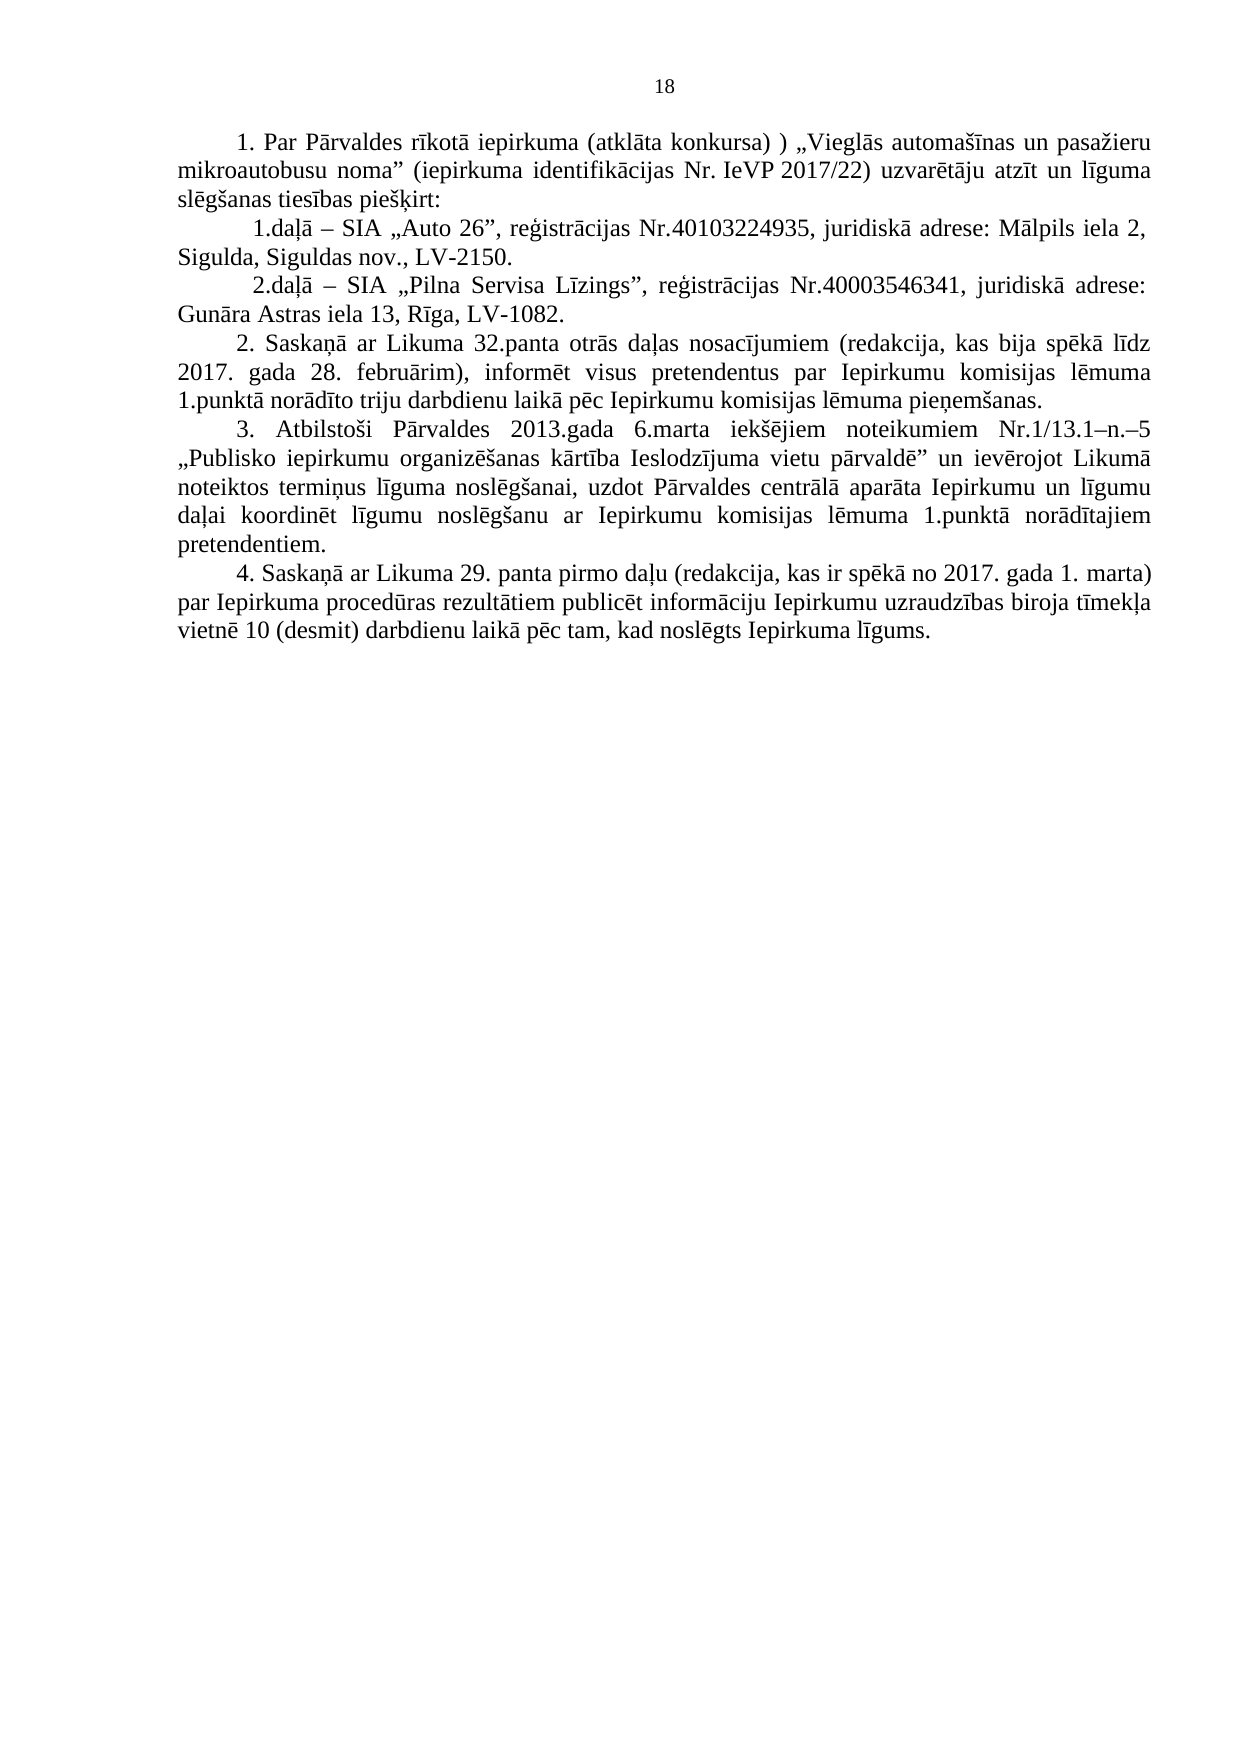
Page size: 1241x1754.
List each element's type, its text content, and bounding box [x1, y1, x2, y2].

text 1.daļā – SIA „Auto 26”, reģistrācijas Nr.40103224935, juridiskā adrese: Mālpils iela 2, Sigulda, Siguldas nov., LV-2150. [177, 213, 1146, 270]
text 2.daļā – SIA „Pilna Servisa Līzings”, reģistrācijas Nr.40003546341, juridiskā adrese: Gunāra Astras iela 13, Rīga, LV-1082. [177, 270, 1146, 328]
text 2. Saskaņā ar Likuma 32.panta otrās daļas nosacījumiem (redakcija, kas bija spēkā līdz 2017. gada 28. februārim), informēt visus pretendentus par Iepirkumu komisijas lēmuma 1.punktā norādīto triju darbdienu laikā pēc Iepirkumu komisijas lēmuma pieņemšanas. [177, 328, 1152, 414]
text 1. Par Pārvaldes rīkotā iepirkuma (atklāta konkursa) ) „Vieglās automašīnas un pasažieru mikroautobusu noma” (iepirkuma identifikācijas Nr. IeVP 2017/22) uzvarētāju atzīt un līguma slēgšanas tiesības piešķirt: [177, 127, 1152, 213]
text 4. Saskaņā ar Likuma 29. panta pirmo daļu (redakcija, kas ir spēkā no 2017. gada 1. marta) par Iepirkuma procedūras rezultātiem publicēt informāciju Iepirkumu uzraudzības biroja tīmekļa vietnē 10 (desmit) darbdienu laikā pēc tam, kad noslēgts Iepirkuma līgums. [177, 558, 1152, 644]
text 3. Atbilstoši Pārvaldes 2013.gada 6.marta iekšējiem noteikumiem Nr.1/13.1–n.–5 „Publisko iepirkumu organizēšanas kārtība Ieslodzījuma vietu pārvaldē” un ievērojot Likumā noteiktos termiņus līguma noslēgšanai, uzdot Pārvaldes centrālā aparāta Iepirkumu un līgumu daļai koordinēt līgumu noslēgšanu ar Iepirkumu komisijas lēmuma 1.punktā norādītajiem pretendentiem. [177, 414, 1152, 558]
